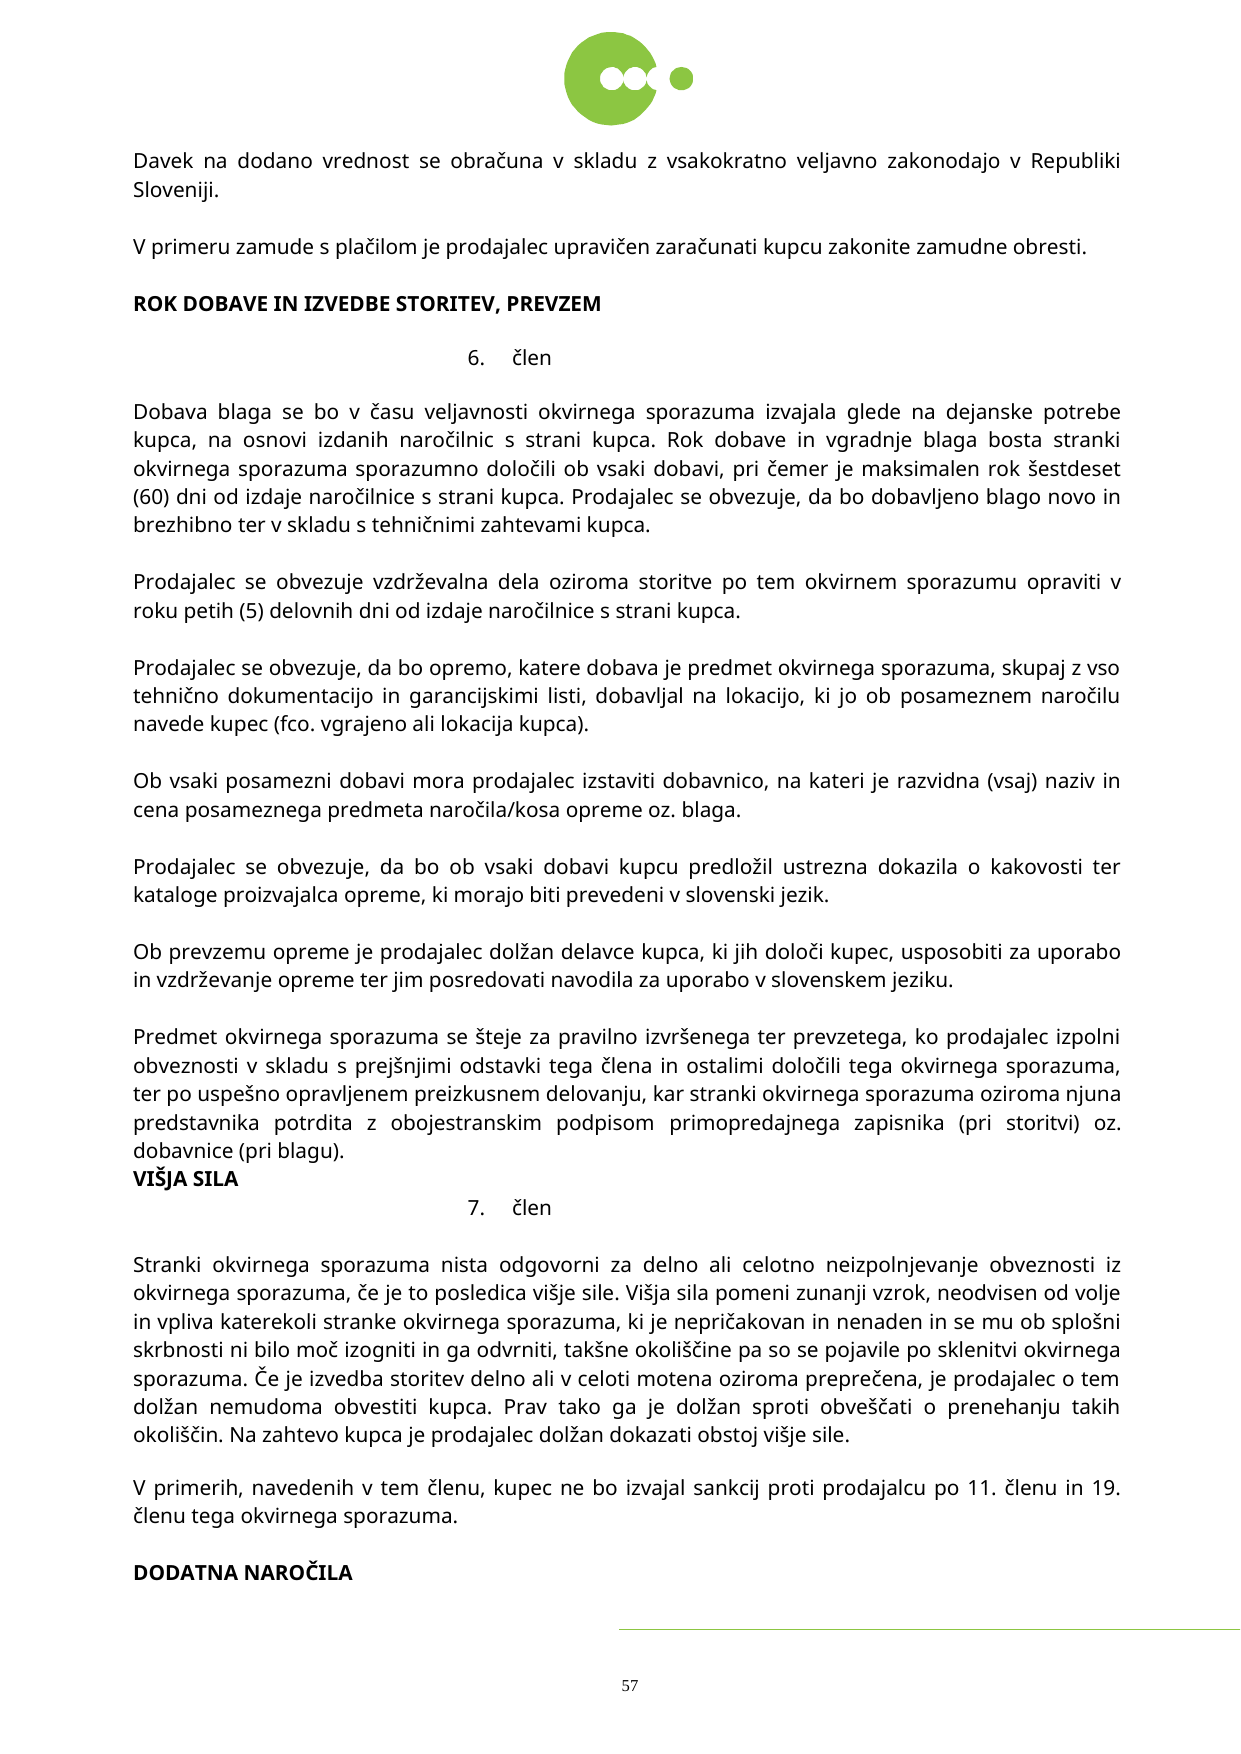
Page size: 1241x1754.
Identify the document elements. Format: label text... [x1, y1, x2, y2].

text Ob vsaki posamezni dobavi mora prodajalec izstaviti dobavnico, na kateri je razvidna (vsaj) naziv in cena posameznega predmeta naročila/kosa opreme oz. blaga. [133, 766, 1122, 823]
text DODATNA NAROČILA [133, 1558, 1122, 1587]
text Stranki okvirnega sporazuma nista odgovorni za delno ali celotno neizpolnjevanje obveznosti iz okvirnega sporazuma, če je to posledica višje sile. Višja sila pomeni zunanji vzrok, neodvisen od volje in vpliva katerekoli stranke okvirnega sporazuma, ki je nepričakovan in nenaden in se mu ob splošni skrbnosti ni bilo moč izogniti in ga odvrniti, takšne okoliščine pa so se pojavile po sklenitvi okvirnega sporazuma. Če je izvedba storitev delno ali v celoti motena oziroma preprečena, je prodajalec o tem dolžan nemudoma obvestiti kupca. Prav tako ga je dolžan sproti obveščati o prenehanju takih okoliščin. Na zahtevo kupca je prodajalec dolžan dokazati obstoj višje sile. [133, 1250, 1122, 1449]
list člen [133, 1193, 886, 1221]
text ROK DOBAVE IN IZVEDBE STORITEV, PREVZEM [133, 289, 1122, 317]
text Prodajalec se obvezuje, da bo ob vsaki dobavi kupcu predložil ustrezna dokazila o kakovosti ter kataloge proizvajalca opreme, ki morajo biti prevedeni v slovenski jezik. [133, 852, 1122, 909]
text Ob prevzemu opreme je prodajalec dolžan delavce kupca, ki jih določi kupec, usposobiti za uporabo in vzdrževanje opreme ter jim posredovati navodila za uporabo v slovenskem jeziku. [133, 937, 1122, 994]
text Dobava blaga se bo v času veljavnosti okvirnega sporazuma izvajala glede na dejanske potrebe kupca, na osnovi izdanih naročilnic s strani kupca. Rok dobave in vgradnje blaga bosta stranki okvirnega sporazuma sporazumno določili ob vsaki dobavi, pri čemer je maksimalen rok šestdeset (60) dni od izdaje naročilnice s strani kupca. Prodajalec se obvezuje, da bo dobavljeno blago novo in brezhibno ter v skladu s tehničnimi zahtevami kupca. [133, 397, 1122, 539]
text V primeru zamude s plačilom je prodajalec upravičen zaračunati kupcu zakonite zamudne obresti. [133, 232, 1122, 260]
text Prodajalec se obvezuje vzdrževalna dela oziroma storitve po tem okvirnem sporazumu opraviti v roku petih (5) delovnih dni od izdaje naročilnice s strani kupca. [133, 567, 1122, 624]
text V primerih, navedenih v tem členu, kupec ne bo izvajal sankcij proti prodajalcu po 11. členu in 19. členu tega okvirnega sporazuma. [133, 1473, 1122, 1530]
text VIŠJA SILA [133, 1164, 1122, 1193]
text Predmet okvirnega sporazuma se šteje za pravilno izvršenega ter prevzetega, ko prodajalec izpolni obveznosti v skladu s prejšnjimi odstavki tega člena in ostalimi določili tega okvirnega sporazuma, ter po uspešno opravljenem preizkusnem delovanju, kar stranki okvirnega sporazuma oziroma njuna predstavnika potrdita z obojestranskim podpisom primopredajnega zapisnika (pri storitvi) oz. dobavnice (pri blagu). [133, 1022, 1122, 1164]
text Davek na dodano vrednost se obračuna v skladu z vsakokratno veljavno zakonodajo v Republiki Sloveniji. [133, 147, 1122, 203]
text Prodajalec se obvezuje, da bo opremo, katere dobava je predmet okvirnega sporazuma, skupaj z vso tehnično dokumentacijo in garancijskimi listi, dobavljal na lokacijo, ki jo ob posameznem naročilu navede kupec (fco. vgrajeno ali lokacija kupca). [133, 653, 1122, 738]
list člen [133, 343, 886, 371]
